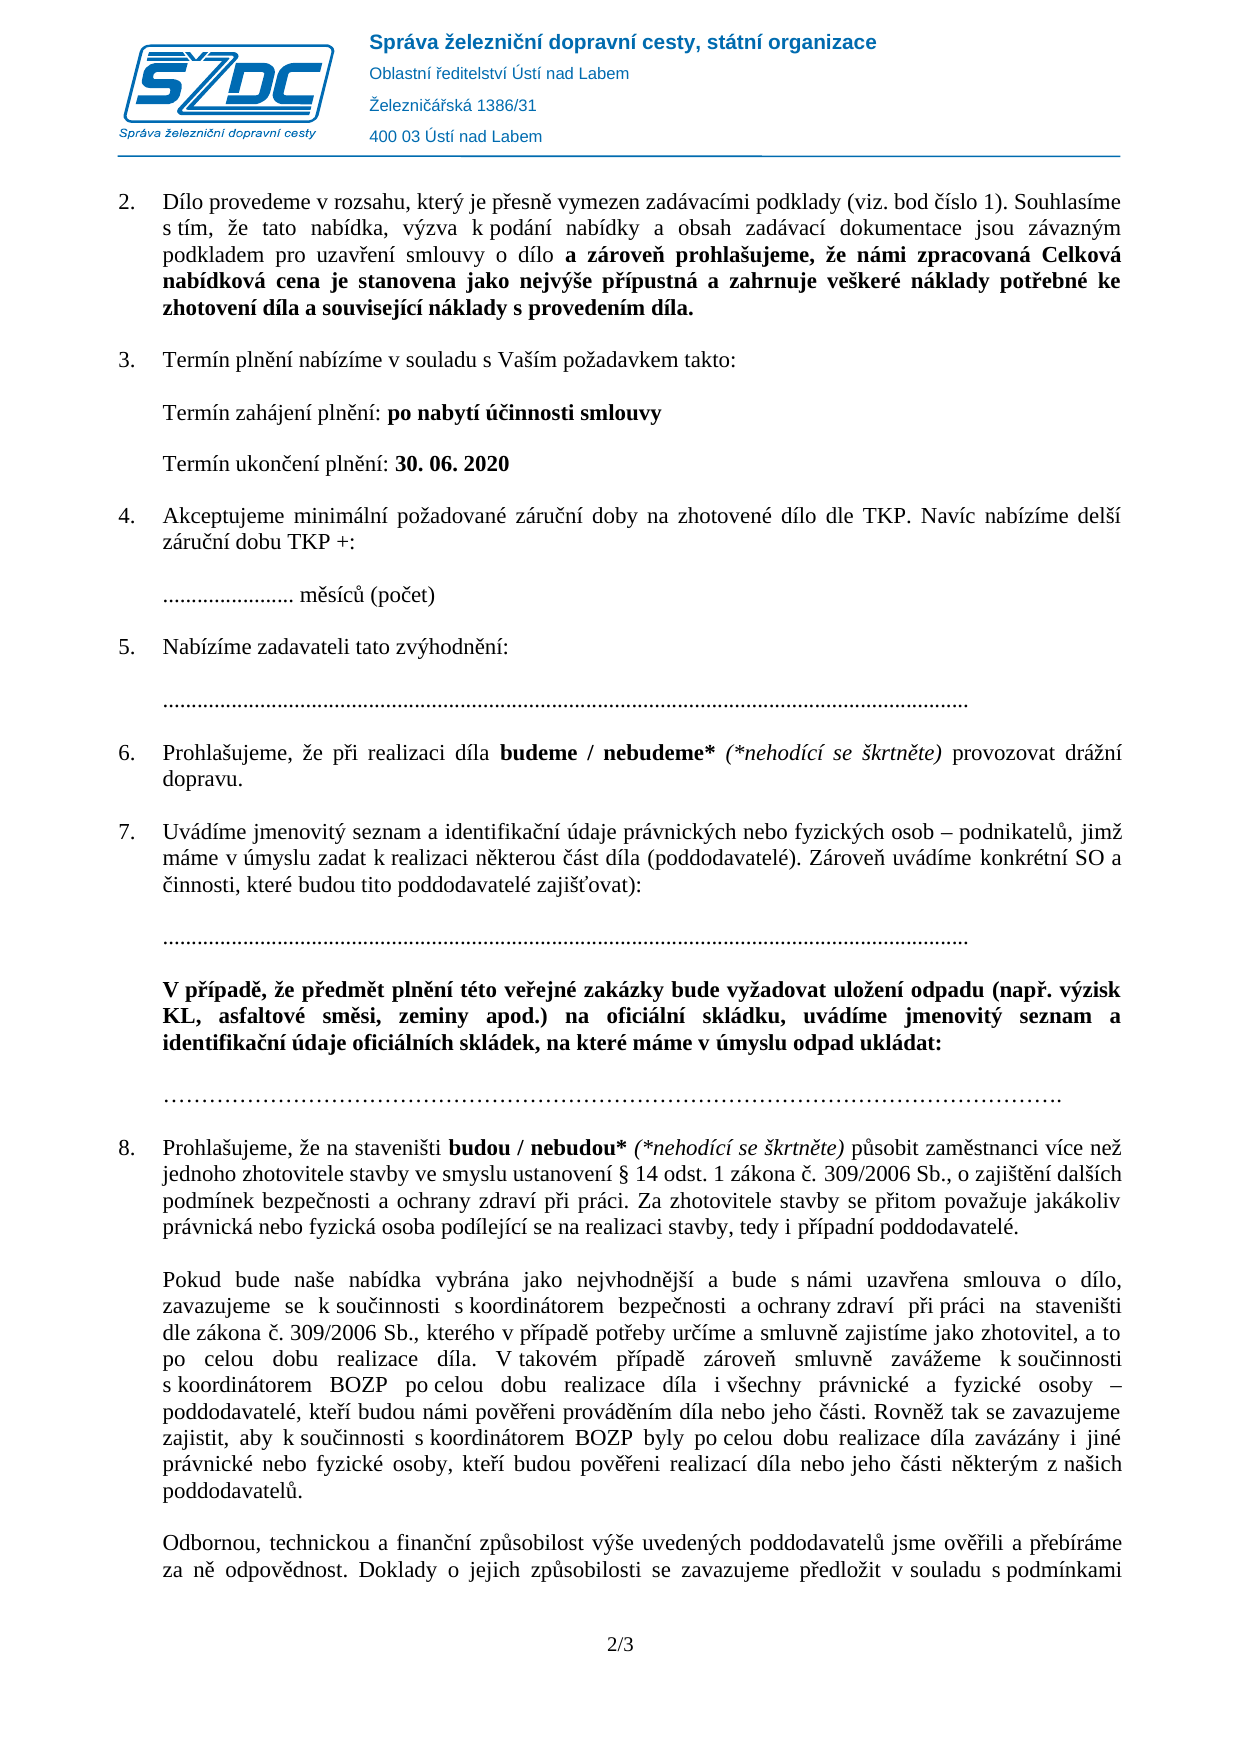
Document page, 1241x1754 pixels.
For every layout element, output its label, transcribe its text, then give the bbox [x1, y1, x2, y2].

list Dílo provedeme v rozsahu, který je přesně vymezen zadávacími podklady (viz. bod číslo 1). Souhlasíme s tím, že tato nabídka, výzva k podání nabídky a obsah zadávací dokumentace jsou závazným podkladem pro uzavření smlouvy o dílo a zároveň prohlašujeme, že námi zpracovaná Celková nabídková cena je stanovena jako nejvýše přípustná a zahrnuje veškeré náklady potřebné ke zhotovení díla a související náklady s provedením díla. [118, 188, 1122, 320]
list Akceptujeme minimální požadované záruční doby na zhotovené dílo dle TKP. Navíc nabízíme delší záruční dobu TKP +: [118, 502, 1122, 554]
list Uvádíme jmenovitý seznam a identifikační údaje právnických nebo fyzických osob – podnikatelů, jimž máme v úmyslu zadat k realizaci některou část díla (poddodavatelé). Zároveň uvádíme konkrétní SO a činnosti, které budou tito poddodavatelé zajišťovat): [118, 818, 1122, 897]
list Prohlašujeme, že na staveništi budou / nebudou* (*nehodící se škrtněte) působit zaměstnanci více než jednoho zhotovitele stavby ve smyslu ustanovení § 14 odst. 1 zákona č. 309/2006 Sb., o zajištění dalších podmínek bezpečnosti a ochrany zdraví při práci. Za zhotovitele stavby se přitom považuje jakákoliv právnická nebo fyzická osoba podílející se na realizaci stavby, tedy i případní poddodavatelé. [118, 1134, 1122, 1239]
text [162, 1529, 1122, 1582]
text ....................... měsíců (počet) [162, 581, 1122, 607]
text V případě, že předmět plnění této veřejné zakázky bude vyžadovat uložení odpadu (např. výzisk KL, asfaltové směsi, zeminy apod.) na oficiální skládku, uvádíme jmenovitý seznam a identifikační údaje oficiálních skládek, na které máme v úmyslu odpad ukládat: [162, 976, 1122, 1055]
text Termín zahájení plnění: po nabytí účinnosti smlouvy [162, 399, 1122, 425]
list Termín plnění nabízíme v souladu s Vaším požadavkem takto: [118, 346, 1122, 373]
list Prohlašujeme, že při realizaci díla budeme / nebudeme* (*nehodící se škrtněte) provozovat drážní dopravu. [118, 739, 1122, 792]
text ………………………………………………………………………………………………………. [162, 1081, 1122, 1108]
text Pokud bude naše nabídka vybrána jako nejvhodnější a bude s námi uzavřena smlouva o dílo, zavazujeme se k součinnosti s koordinátorem bezpečnosti a ochrany zdraví při práci na staveništi dle zákona č. 309/2006 Sb., kterého v případě potřeby určíme a smluvně zajistíme jako zhotovitel, a to po celou dobu realizace díla. V takovém případě zároveň smluvně zavážeme k součinnosti s koordinátorem BOZP po celou dobu realizace díla i všechny právnické a fyzické osoby – poddodavatelé, kteří budou námi pověřeni prováděním díla nebo jeho části. Rovněž tak se zavazujeme zajistit, aby k součinnosti s koordinátorem BOZP byly po celou dobu realizace díla zavázány i jiné právnické nebo fyzické osoby, kteří budou pověřeni realizací díla nebo jeho části některým z našich poddodavatelů. [162, 1266, 1122, 1503]
list Nabízíme zadavateli tato zvýhodnění: [118, 633, 1122, 660]
text Termín ukončení plnění: 30. 06. 2020 [162, 450, 1122, 477]
text ............................................................................................................................................. [162, 686, 1122, 712]
text ............................................................................................................................................. [162, 923, 1122, 950]
